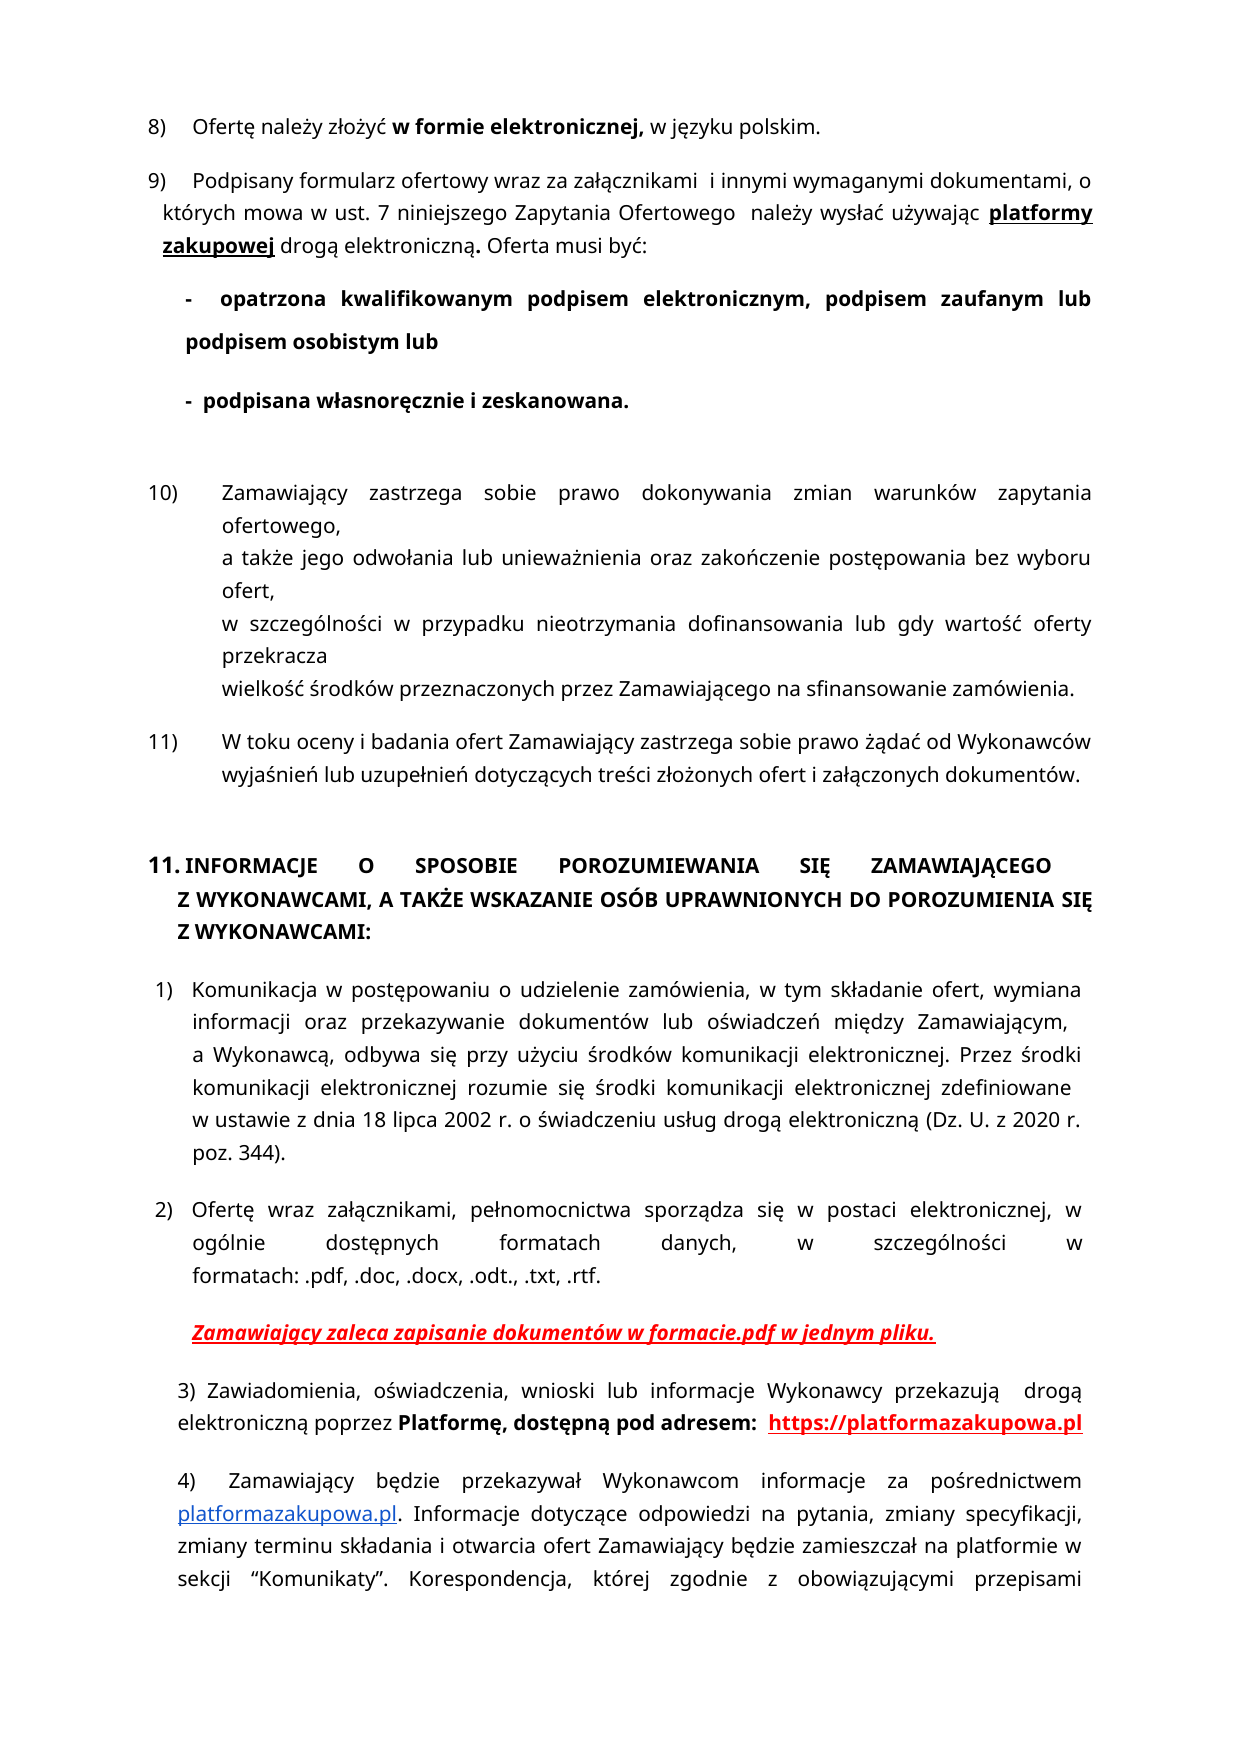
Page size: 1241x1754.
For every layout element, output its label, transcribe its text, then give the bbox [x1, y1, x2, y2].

list Ofertę wraz załącznikami, pełnomocnictwa sporządza się w postaci elektronicznej, w ogólnie dostępnych formatach danych, w szczególności w formatach: .pdf, .doc, .docx, .odt., .txt, .rtf. [154, 1196, 1083, 1289]
text - opatrzona kwalifikowanym podpisem elektronicznym, podpisem zaufanym lub podpisem osobistym lub [185, 284, 1093, 356]
list Zawiadomienia, oświadczenia, wnioski lub informacje Wykonawcy przekazują drogą elektroniczną poprzez Platformę, dostępną pod adresem: https://platformazakupowa.pl [177, 1376, 1083, 1437]
list Zamawiający zastrzega sobie prawo dokonywania zmian warunków zapytania ofertowego, a także jego odwołania lub unieważnienia oraz zakończenie postępowania bez wyboru ofert, w szczególności w przypadku nieotrzymania dofinansowania lub gdy wartość oferty przekracza wielkość środków przeznaczonych przez Zamawiającego na sfinansowanie zamówienia. [148, 478, 1093, 702]
list W toku oceny i badania ofert Zamawiający zastrzega sobie prawo żądać od Wykonawców wyjaśnień lub uzupełnień dotyczących treści złożonych ofert i załączonych dokumentów. [148, 727, 1093, 788]
list Komunikacja w postępowaniu o udzielenie zamówienia, w tym składanie ofert, wymiana informacji oraz przekazywanie dokumentów lub oświadczeń między Zamawiającym, a Wykonawcą, odbywa się przy użyciu środków komunikacji elektronicznej. Przez środki komunikacji elektronicznej rozumie się środki komunikacji elektronicznej zdefiniowane w ustawie z dnia 18 lipca 2002 r. o świadczeniu usług drogą elektroniczną (Dz. U. z 2020 r. poz. 344). [154, 975, 1083, 1166]
list Podpisany formularz ofertowy wraz za załącznikami i innymi wymaganymi dokumentami, o których mowa w ust. 7 niniejszego Zapytania Ofertowego należy wysłać używając platformy zakupowej drogą elektroniczną. Oferta musi być: [148, 166, 1093, 259]
list Ofertę należy złożyć w formie elektronicznej, w języku polskim. [148, 112, 1093, 141]
list INFORMACJE O SPOSOBIE POROZUMIEWANIA SIĘ ZAMAWIAJĄCEGO Z WYKONAWCAMI, A TAKŻE WSKAZANIE OSÓB UPRAWNIONYCH DO POROZUMIENIA SIĘ Z WYKONAWCAMI: [148, 849, 1093, 946]
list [177, 1466, 1083, 1592]
text - podpisana własnoręcznie i zeskanowana. [185, 386, 1093, 415]
text Zamawiający zaleca zapisanie dokumentów w formacie.pdf w jednym pliku. [192, 1318, 1083, 1347]
